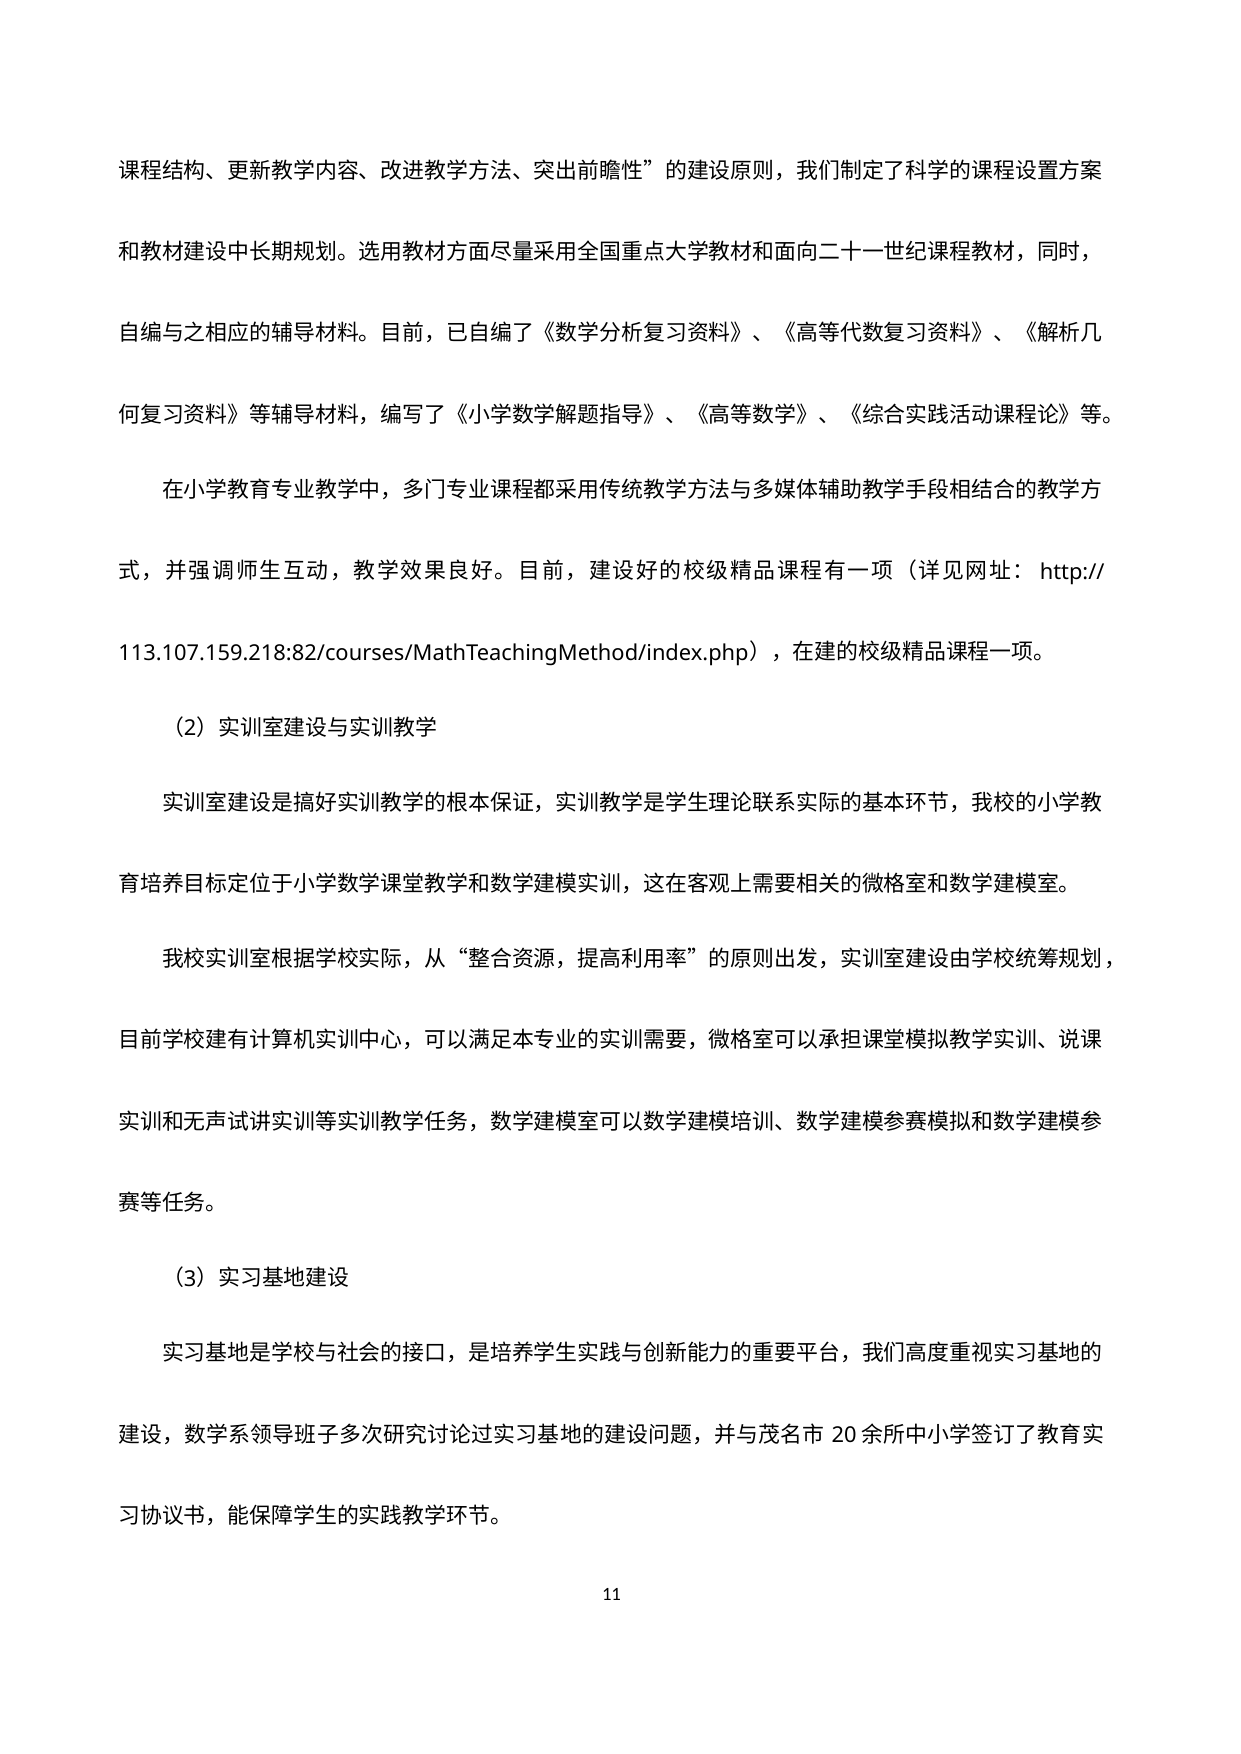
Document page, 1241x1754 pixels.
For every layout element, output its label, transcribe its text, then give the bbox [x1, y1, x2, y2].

text （3）实习基地建设 [118, 1248, 1104, 1313]
text 实习基地是学校与社会的接口，是培养学生实践与创新能力的重要平台，我们高度重视实习基地的建设，数学系领导班子多次研究讨论过实习基地的建设问题，并与茂名市20余所中小学签订了教育实习协议书，能保障学生的实践教学环节。 [118, 1323, 1104, 1551]
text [118, 141, 1104, 449]
text 在小学教育专业教学中，多门专业课程都采用传统教学方法与多媒体辅助教学手段相结合的教学方式，并强调师生互动，教学效果良好。目前，建设好的校级精品课程有一项（详见网址：http://113.107.159.218:82/courses/MathTeachingMethod/index.php），在建的校级精品课程一项。 [118, 460, 1104, 687]
text 我校实训室根据学校实际，从“整合资源，提高利用率”的原则出发，实训室建设由学校统筹规划，目前学校建有计算机实训中心，可以满足本专业的实训需要，微格室可以承担课堂模拟教学实训、说课实训和无声试讲实训等实训教学任务，数学建模室可以数学建模培训、数学建模参赛模拟和数学建模参赛等任务。 [118, 929, 1104, 1238]
text 实训室建设是搞好实训教学的根本保证，实训教学是学生理论联系实际的基本环节，我校的小学教育培养目标定位于小学数学课堂教学和数学建模实训，这在客观上需要相关的微格室和数学建模室。 [118, 773, 1104, 919]
text （2）实训室建设与实训教学 [118, 697, 1104, 762]
